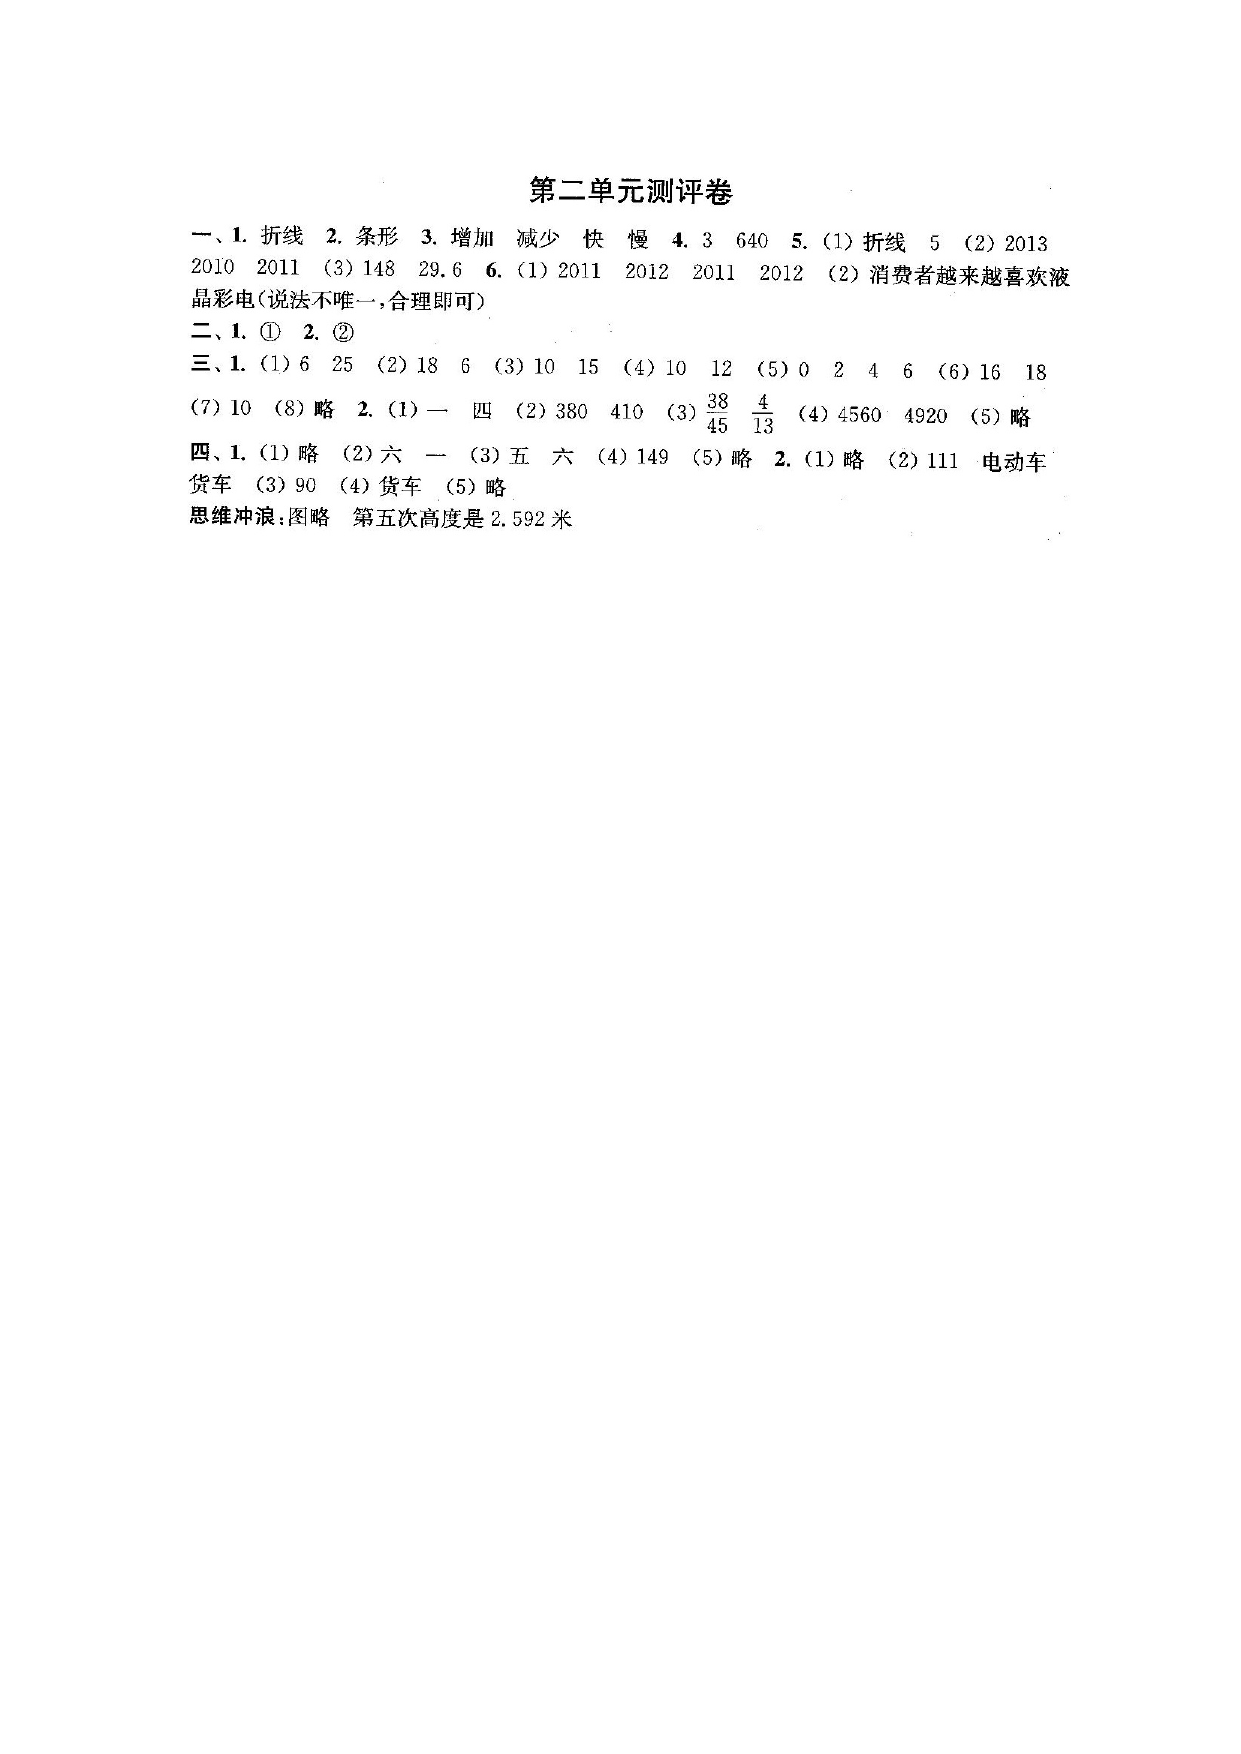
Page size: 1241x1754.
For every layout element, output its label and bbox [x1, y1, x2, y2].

picture [187, 162, 1080, 548]
